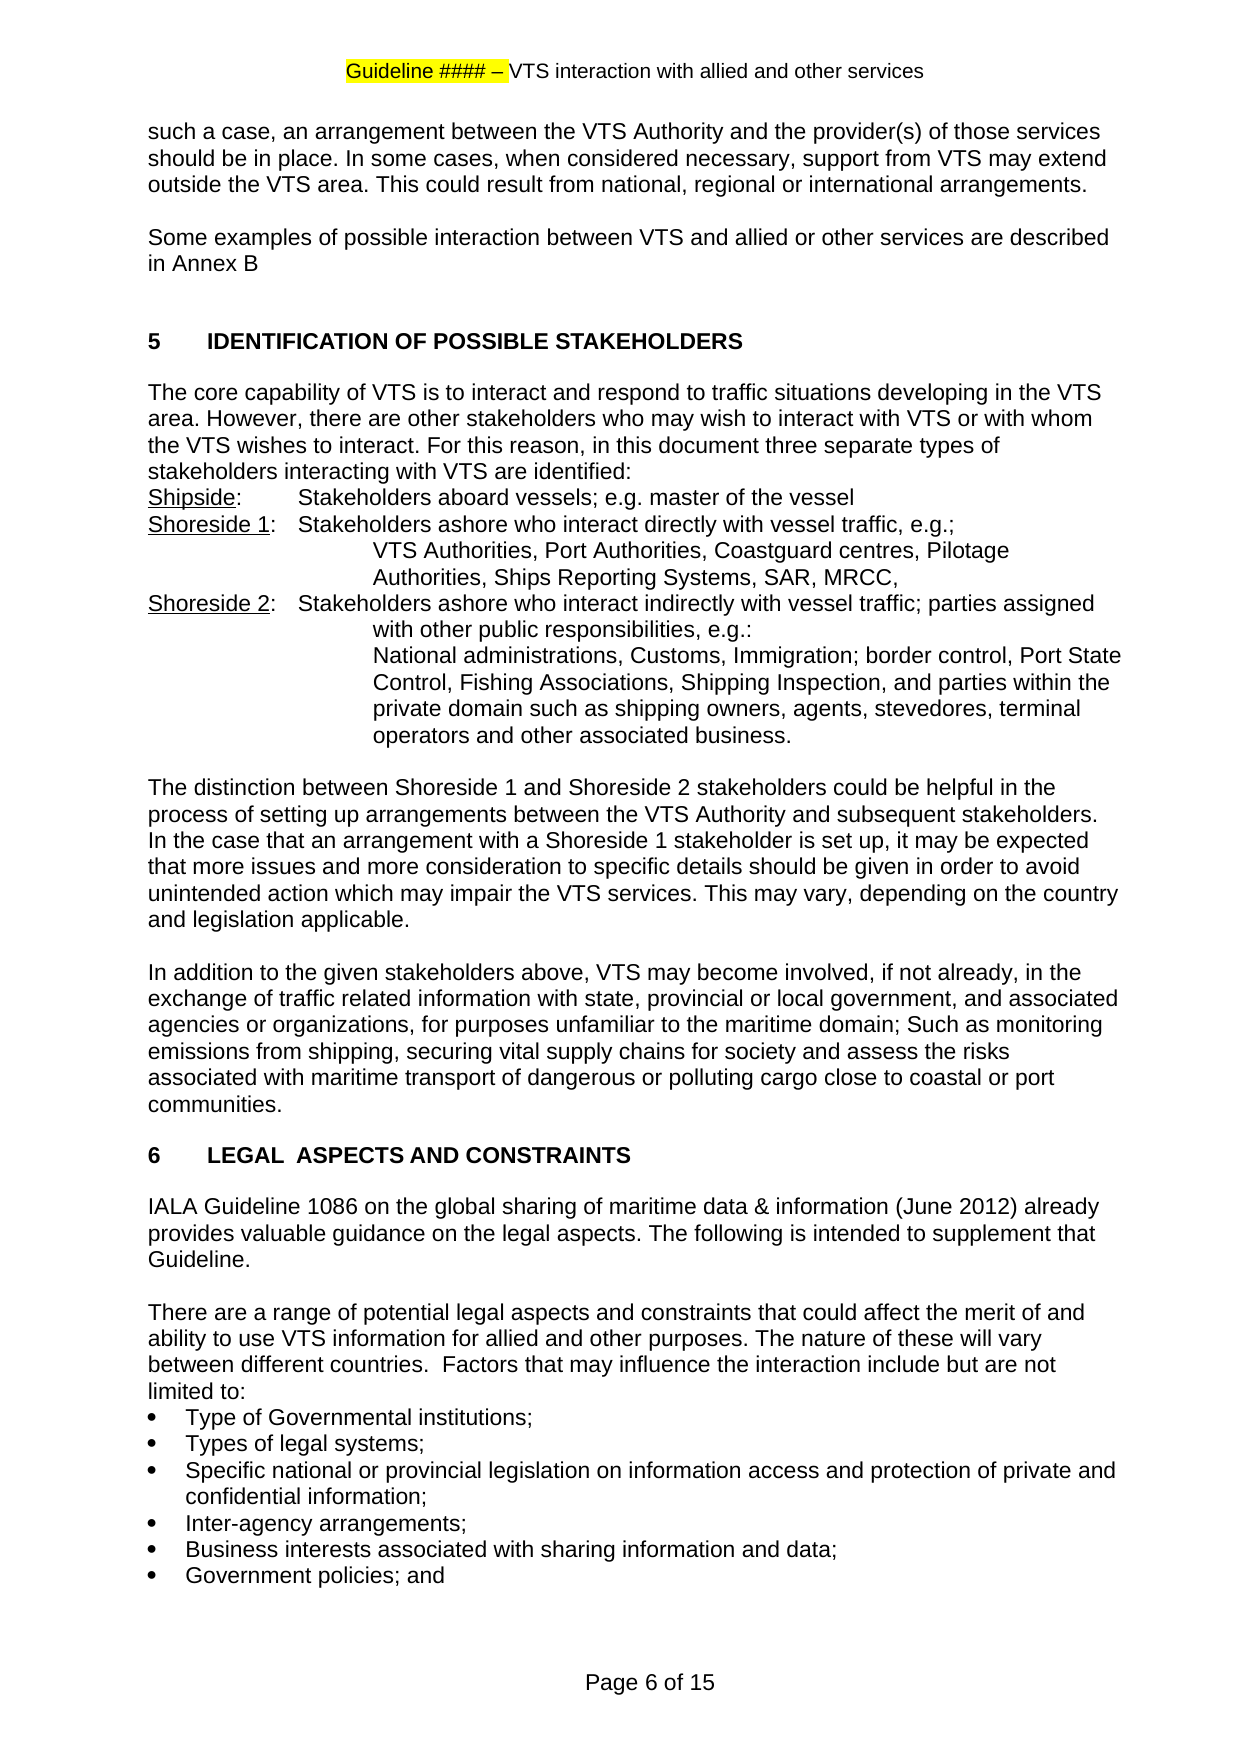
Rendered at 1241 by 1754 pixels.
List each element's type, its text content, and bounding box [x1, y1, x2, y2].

subtitle Identification of possible stakeholders [148, 328, 1122, 354]
list Type of Governmental institutions; [148, 1404, 1122, 1430]
text There are a range of potential legal aspects and constraints that could affect the merit of and ability to use VTS information for allied and other purposes. The nature of these will vary between different countries. Factors that may influence the interaction include but are not limited to: [148, 1299, 1122, 1404]
list Types of legal systems; [148, 1430, 1122, 1457]
list Government policies; and [148, 1562, 1122, 1588]
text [148, 118, 1122, 197]
subtitle Legal aspects and constraints [148, 1142, 1122, 1168]
text Shoreside 2: Stakeholders ashore who interact indirectly with vessel traffic; parties assigned with other public responsibilities, e.g.: [148, 590, 1122, 642]
text The core capability of VTS is to interact and respond to traffic situations developing in the VTS area. However, there are other stakeholders who may wish to interact with VTS or with whom the VTS wishes to interact. For this reason, in this document three separate types of stakeholders interacting with VTS are identified: [148, 379, 1122, 484]
text VTS Authorities, Port Authorities, Coastguard centres, Pilotage Authorities, Ships Reporting Systems, SAR, MRCC, [373, 537, 1122, 590]
text In addition to the given stakeholders above, VTS may become involved, if not already, in the exchange of traffic related information with state, provincial or local government, and associated agencies or organizations, for purposes unfamiliar to the maritime domain; Such as monitoring emissions from shipping, securing vital supply chains for society and assess the risks associated with maritime transport of dangerous or polluting cargo close to coastal or port communities. [148, 959, 1122, 1117]
text The distinction between Shoreside 1 and Shoreside 2 stakeholders could be helpful in the process of setting up arrangements between the VTS Authority and subsequent stakeholders. In the case that an arrangement with a Shoreside 1 stakeholder is set up, it may be expected that more issues and more consideration to specific details should be given in order to avoid unintended action which may impair the VTS services. This may vary, depending on the country and legislation applicable. [148, 774, 1122, 932]
text Some examples of possible interaction between VTS and allied or other services are described in Annex B [148, 223, 1122, 276]
text IALA Guideline 1086 on the global sharing of maritime data & information (June 2012) already provides valuable guidance on the legal aspects. The following is intended to supplement that Guideline. [148, 1193, 1122, 1272]
list Business interests associated with sharing information and data; [148, 1536, 1122, 1562]
text National administrations, Customs, Immigration; border control, Port State Control, Fishing Associations, Shipping Inspection, and parties within the private domain such as shipping owners, agents, stevedores, terminal operators and other associated business. [373, 642, 1122, 748]
text Shipside: Stakeholders aboard vessels; e.g. master of the vessel [148, 484, 1122, 511]
list Specific national or provincial legislation on information access and protection of private and confidential information; [148, 1457, 1122, 1509]
list Inter-agency arrangements; [148, 1509, 1122, 1536]
text Shoreside 1: Stakeholders ashore who interact directly with vessel traffic, e.g.; [148, 511, 1122, 537]
